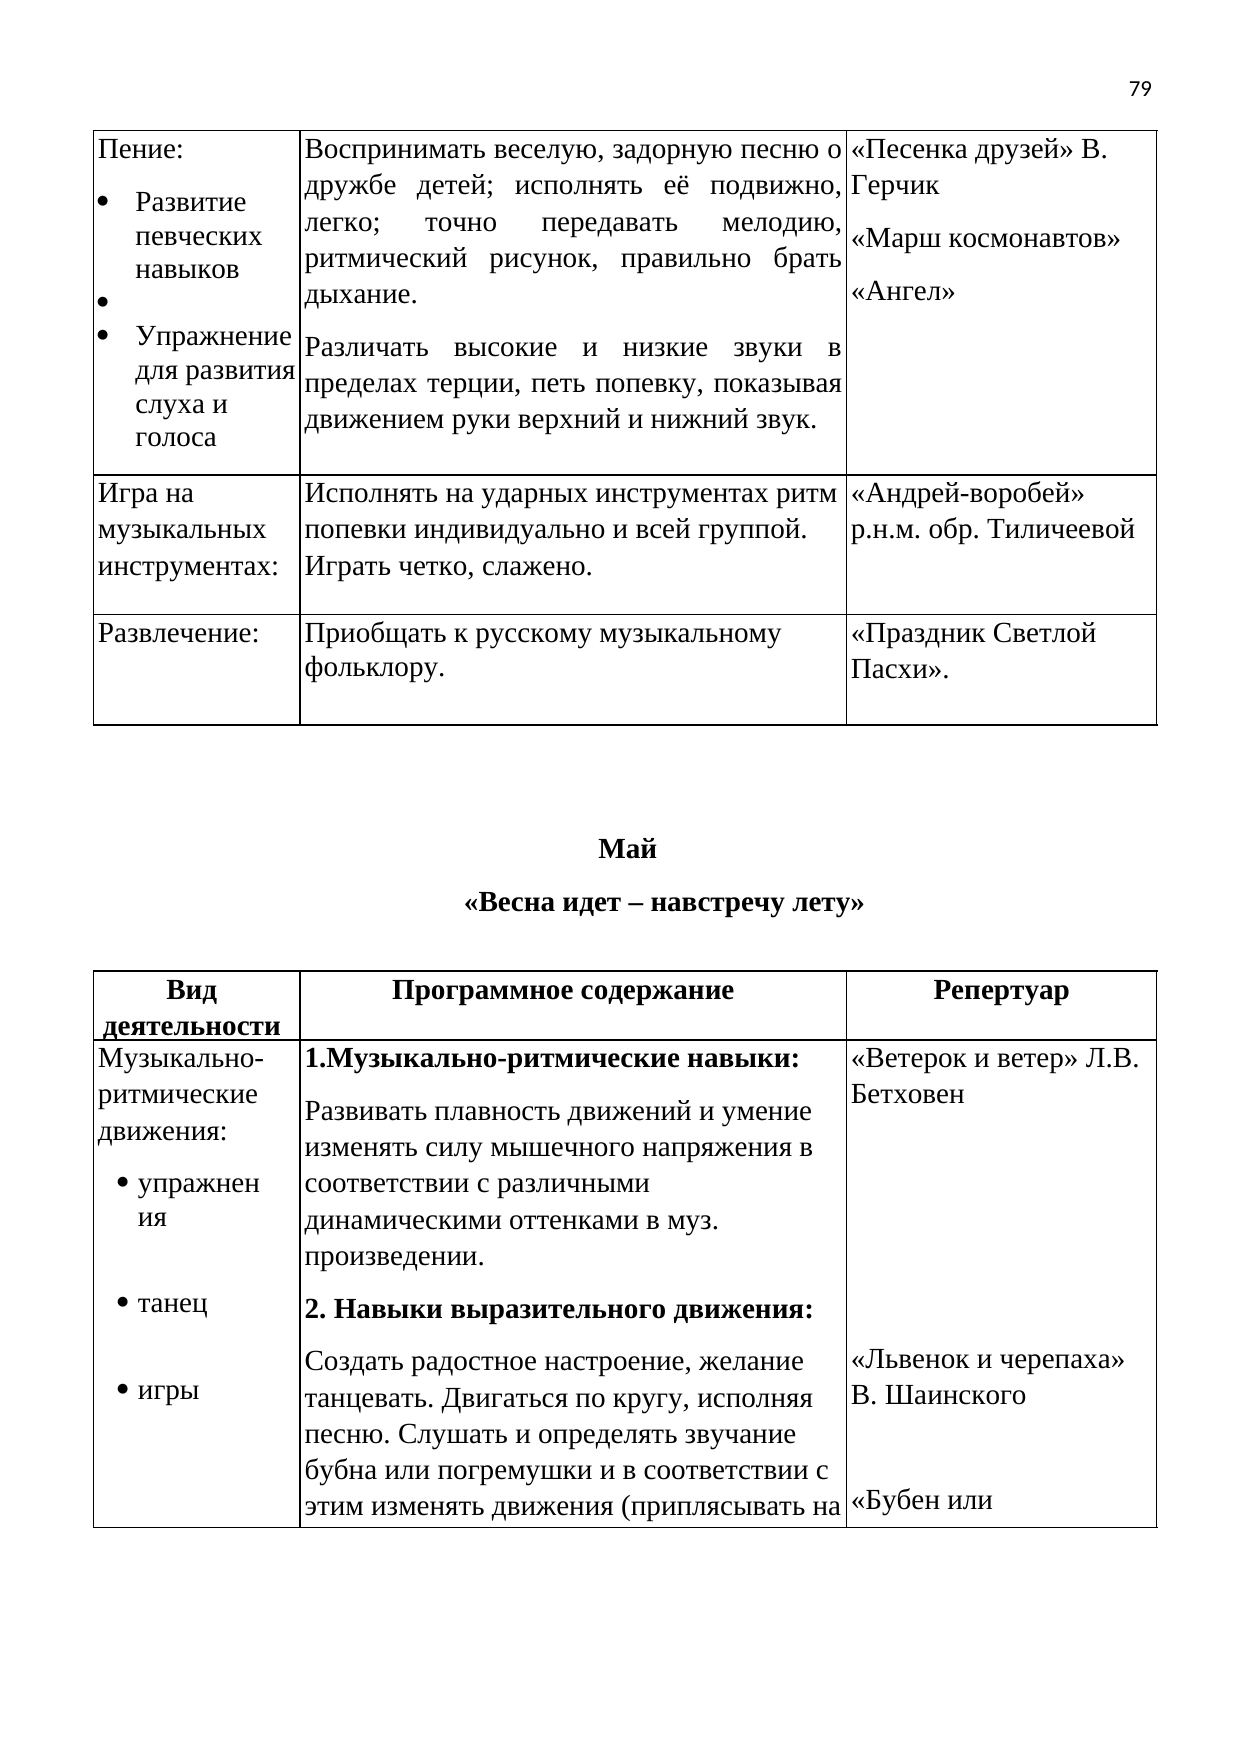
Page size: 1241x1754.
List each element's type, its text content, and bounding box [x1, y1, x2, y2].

table_cell Игра на музыкальных инструментах: [94, 476, 299, 614]
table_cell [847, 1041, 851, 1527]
table_cell «Праздник Светлой Пасхи». [847, 615, 1156, 724]
table_cell Исполнять на ударных инструментах ритм попевки индивидуально и всей группой. Играть четко, слажено. [301, 476, 846, 614]
table_cell Развлечение: [94, 615, 299, 724]
table_header Вид деятельности [94, 972, 299, 1039]
table_header Программное содержание [301, 972, 846, 1039]
table_header Репертуар [847, 972, 1156, 1039]
text «Весна идет – навстречу лету» [177, 884, 1152, 917]
table_cell «Андрей-воробей» р.н.м. обр. Тиличеевой [847, 476, 1156, 614]
table_cell Пение: Развитие певческих навыков Упражнение для развития слуха и голоса [94, 131, 299, 474]
text Май [103, 831, 1152, 865]
table_cell Музыкально-ритмические движения: упражнения танец игры [94, 1041, 299, 1527]
table_cell Воспринимать веселую, задорную песню о дружбе детей; исполнять её подвижно, легко; точно передавать мелодию, ритмический рисунок, правильно брать дыхание. Различать высокие и низкие звуки в пределах терции, петь попевку, показывая движением руки верхний и нижний звук. [301, 131, 846, 474]
table_cell Приобщать к русскому музыкальному фольклору. [301, 615, 846, 724]
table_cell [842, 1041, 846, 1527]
